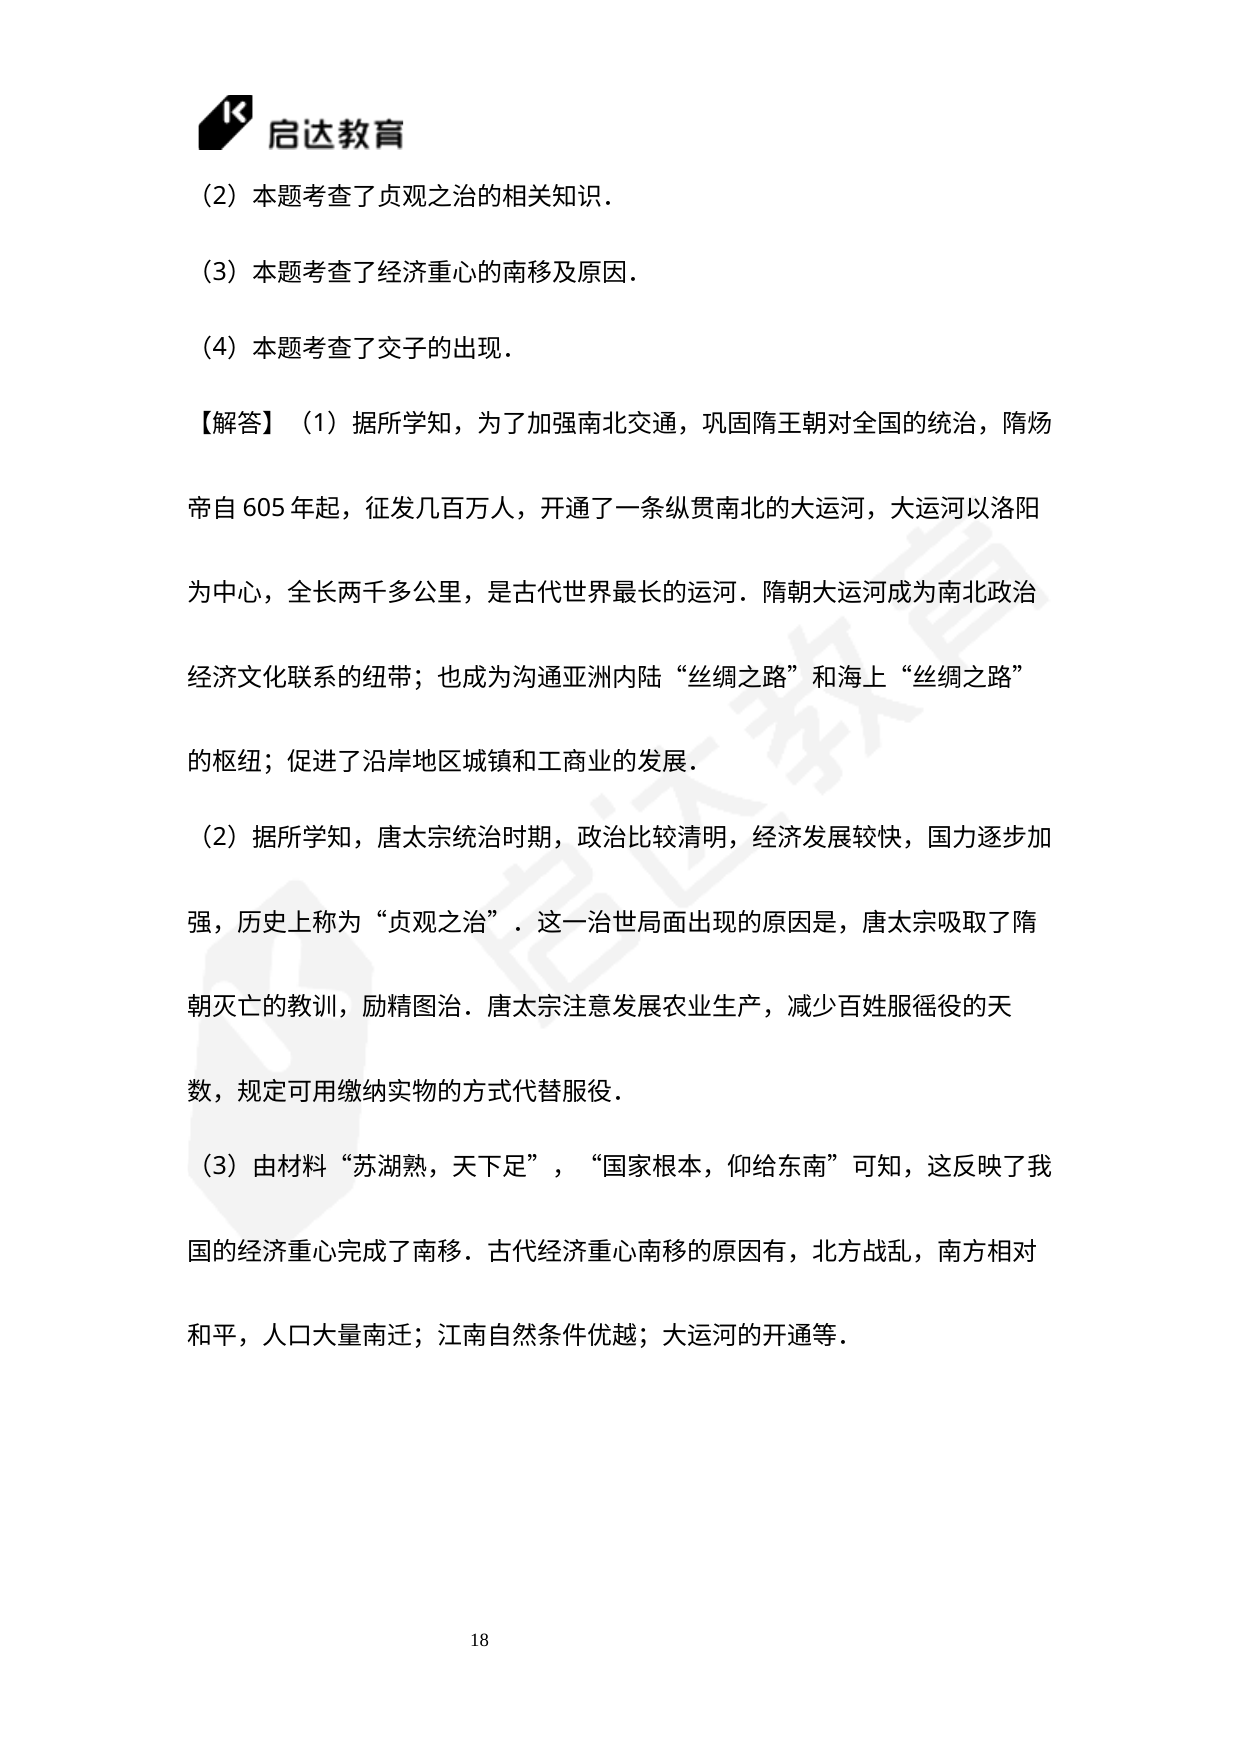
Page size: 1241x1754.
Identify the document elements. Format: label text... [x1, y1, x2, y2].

text （3）由材料“苏湖熟，天下足”，“国家根本，仰给东南”可知，这反映了我国的经济重心完成了南移．古代经济重心南移的原因有，北方战乱，南方相对和平，人口大量南迁；江南自然条件优越；大运河的开通等． [187, 1132, 1053, 1366]
text （2）本题考查了贞观之治的相关知识． [187, 162, 1053, 227]
text （2）据所学知，唐太宗统治时期，政治比较清明，经济发展较快，国力逐步加强，历史上称为“贞观之治”．这一治世局面出现的原因是，唐太宗吸取了隋朝灭亡的教训，励精图治．唐太宗注意发展农业生产，减少百姓服徭役的天数，规定可用缴纳实物的方式代替服役． [187, 803, 1053, 1122]
text 【解答】（1）据所学知，为了加强南北交通，巩固隋王朝对全国的统治，隋炀帝自605年起，征发几百万人，开通了一条纵贯南北的大运河，大运河以洛阳为中心，全长两千多公里，是古代世界最长的运河．隋朝大运河成为南北政治经济文化联系的纽带；也成为沟通亚洲内陆“丝绸之路”和海上“丝绸之路”的枢纽；促进了沿岸地区城镇和工商业的发展． [187, 389, 1053, 792]
picture [198, 95, 404, 150]
text （4）本题考查了交子的出现． [187, 314, 1053, 379]
text （3）本题考查了经济重心的南移及原因． [187, 238, 1053, 303]
